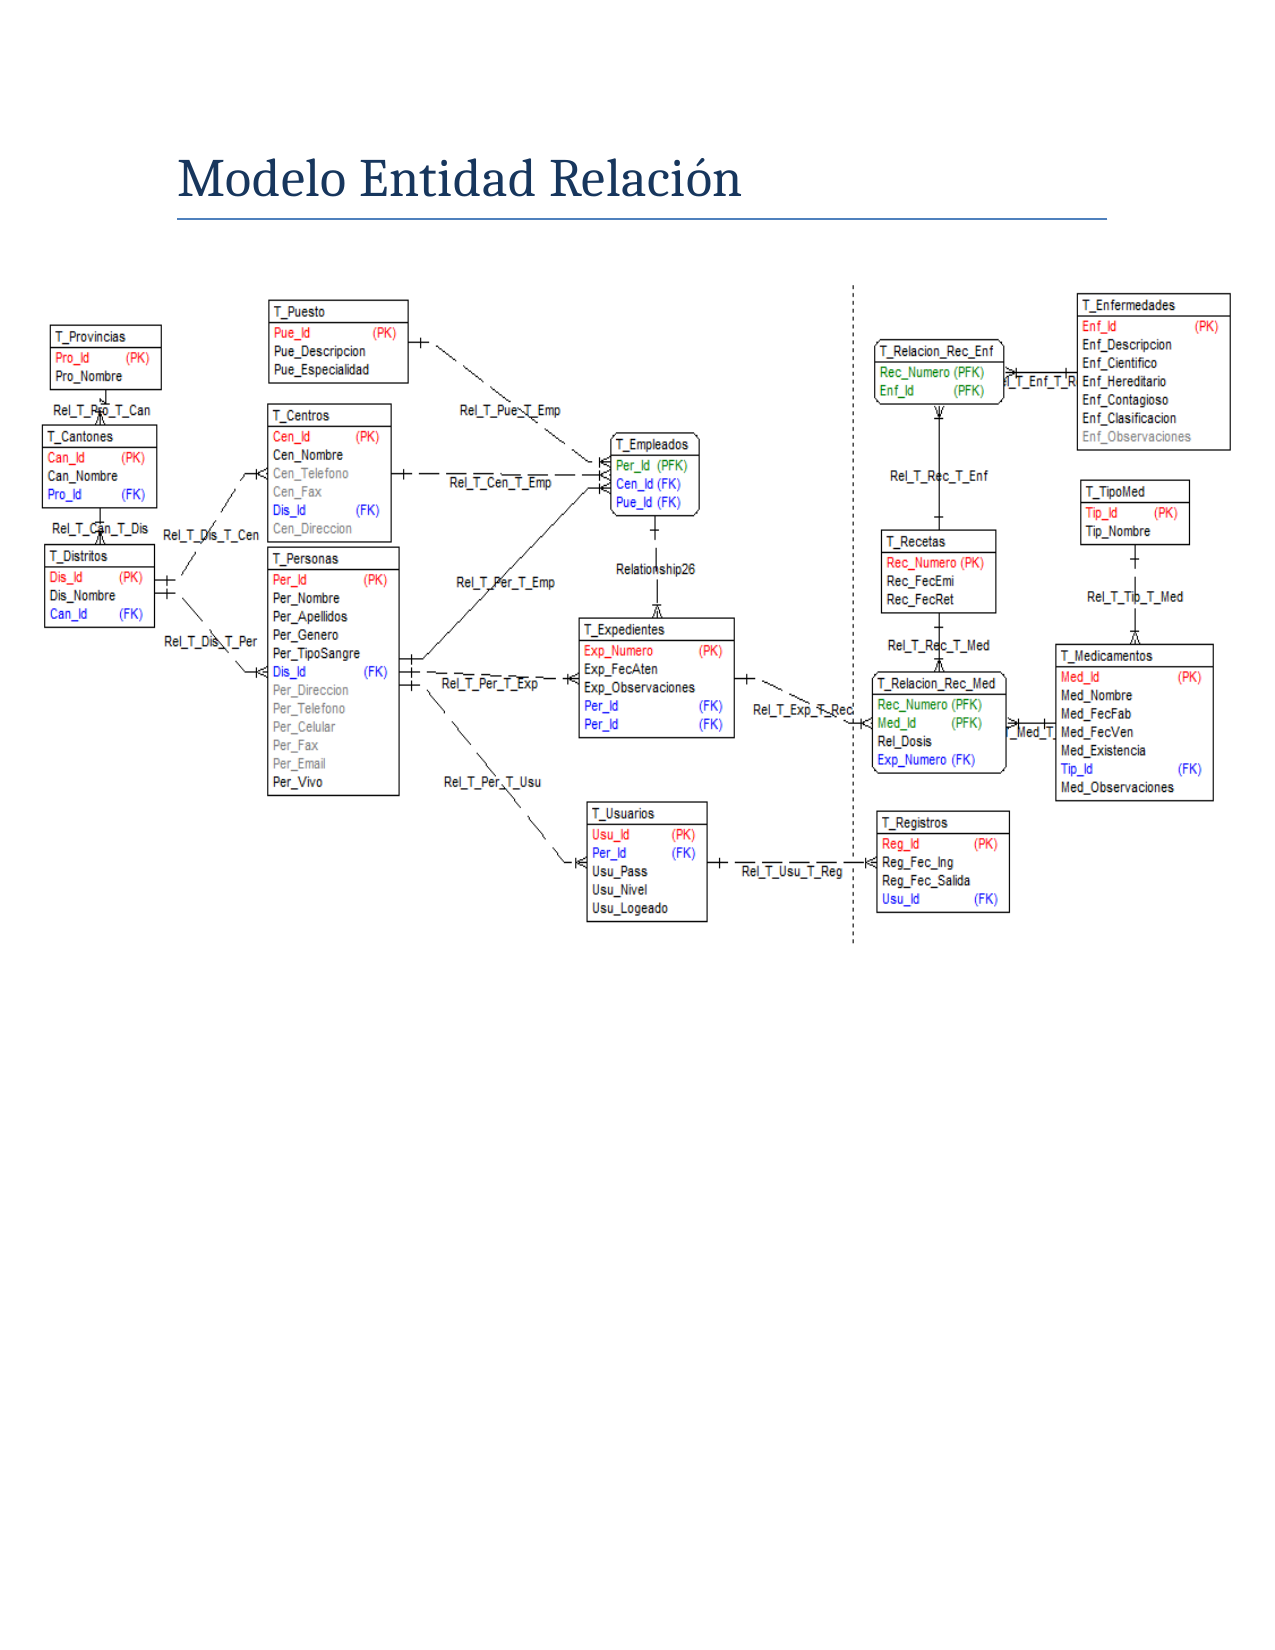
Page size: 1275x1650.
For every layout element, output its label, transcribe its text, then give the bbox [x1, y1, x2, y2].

title Modelo Entidad Relación [177, 148, 1107, 218]
picture [0, 284, 1244, 944]
